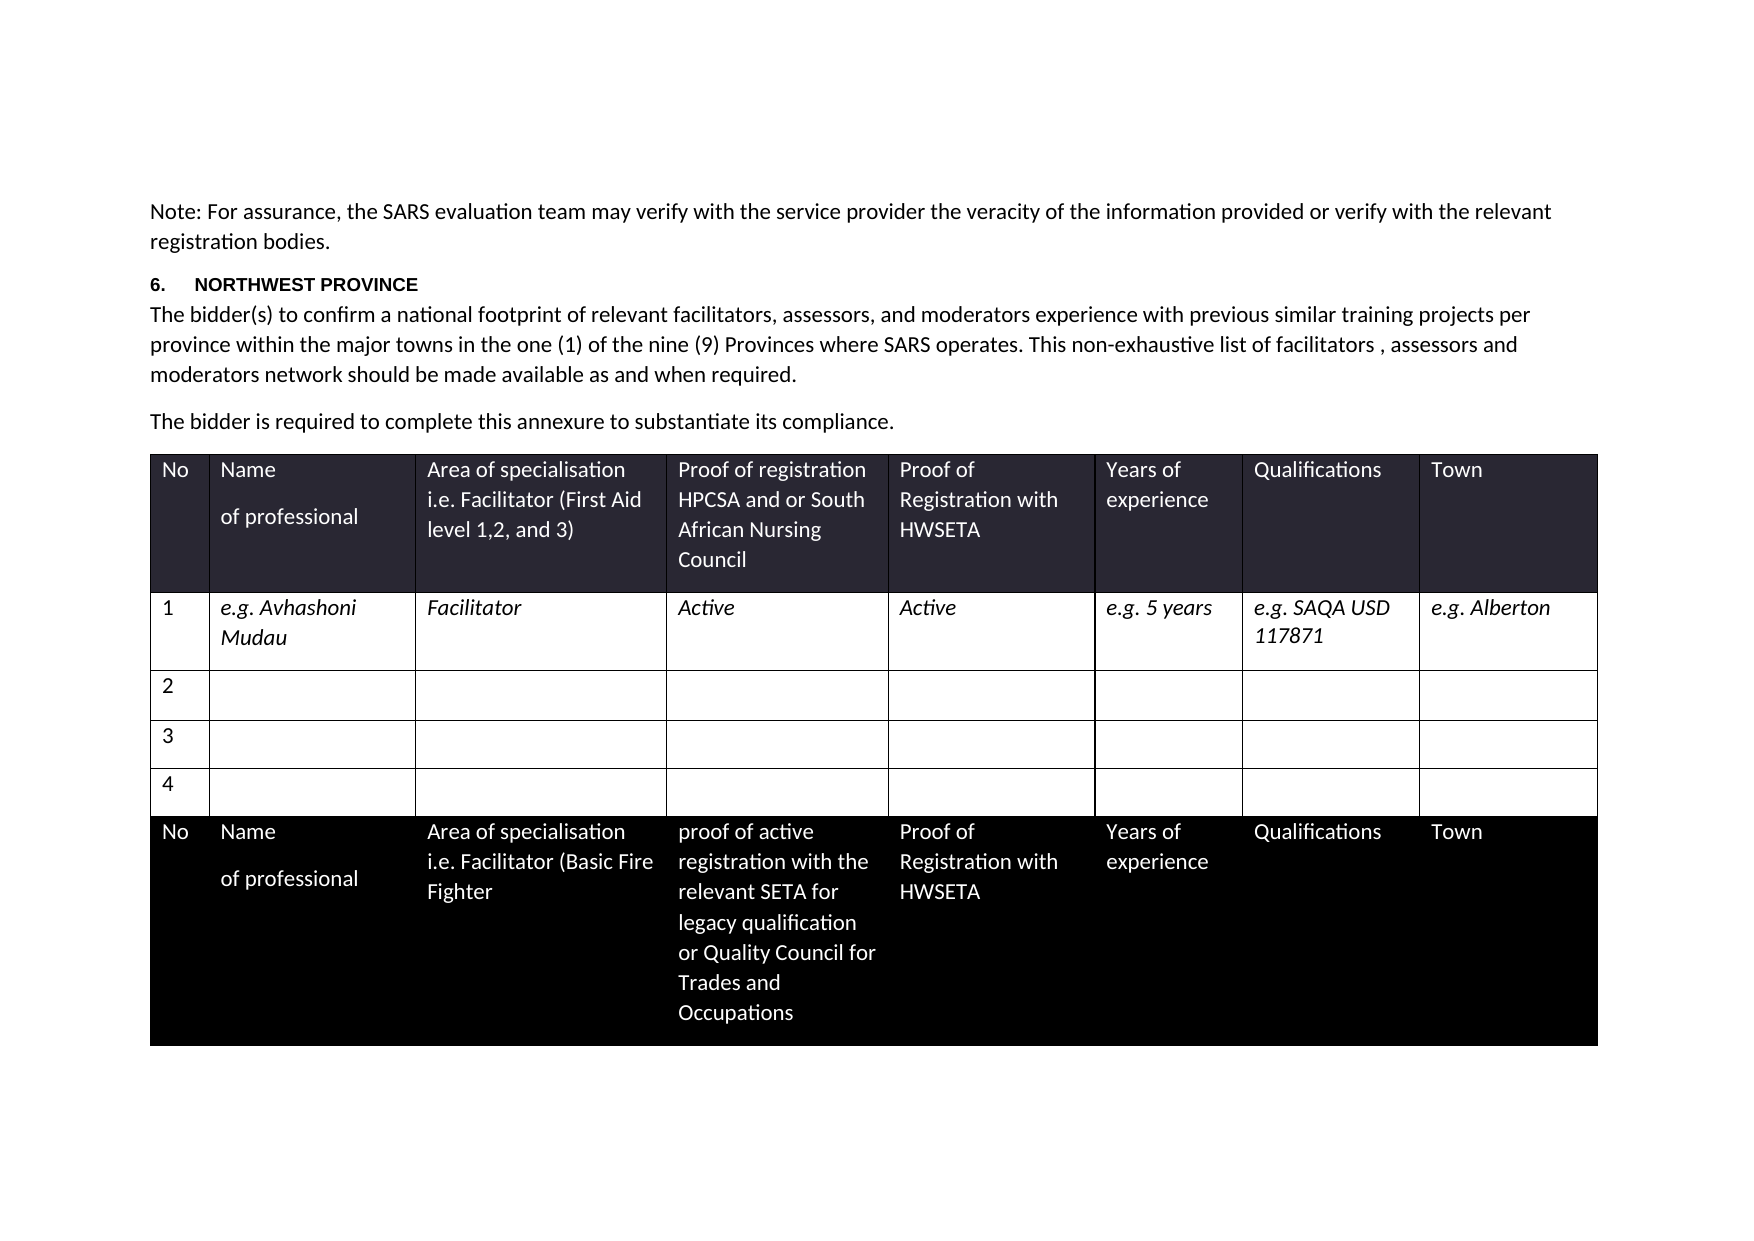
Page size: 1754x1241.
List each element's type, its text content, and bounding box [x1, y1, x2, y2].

table_cell [1420, 671, 1597, 720]
table_cell [1243, 671, 1419, 720]
table_header Years of experience [1096, 455, 1242, 592]
table_cell e.g. 5 years [1096, 593, 1242, 670]
table_cell Name of professional [210, 817, 415, 1045]
table_header Proof of Registration with HWSETA [889, 455, 1094, 592]
table_cell Active [889, 593, 1094, 670]
table_header Area of specialisation i.e. Facilitator (First Aid level 1,2, and 3) [416, 455, 666, 592]
table_cell [1096, 671, 1242, 720]
table_cell 4 [151, 769, 209, 816]
table_cell [889, 769, 1094, 816]
table_cell [1096, 769, 1242, 816]
table_cell [1096, 721, 1242, 768]
table_cell [1420, 769, 1597, 816]
table_cell [416, 721, 666, 768]
table_cell [210, 721, 415, 768]
table_cell Years of experience [1096, 817, 1242, 1045]
table_cell [889, 671, 1094, 720]
table_header Qualifications [1243, 455, 1419, 592]
table_cell [1243, 721, 1419, 768]
table_cell [1420, 721, 1597, 768]
table_header Name of professional [210, 455, 415, 592]
text Note: For assurance, the SARS evaluation team may verify with the service provider the veracity of the information provided or verify with the relevant registration bodies. [150, 197, 1604, 255]
table_cell 1 [151, 593, 209, 670]
table_cell [667, 769, 888, 816]
table_cell Qualifications [1243, 817, 1419, 1045]
table_cell [210, 769, 415, 816]
table_cell 2 [151, 671, 209, 720]
table_cell [889, 721, 1094, 768]
table_cell [667, 671, 888, 720]
table_header No [151, 455, 209, 592]
text The bidder(s) to confirm a national footprint of relevant facilitators, assessors, and moderators experience with previous similar training projects per province within the major towns in the one (1) of the nine (9) Provinces where SARS operates. This non-exhaustive list of facilitators , assessors and moderators network should be made available as and when required. [150, 300, 1604, 388]
table_cell proof of active registration with the relevant SETA for legacy qualification or Quality Council for Trades and Occupations [667, 817, 888, 1045]
table_cell [416, 769, 666, 816]
table_header Proof of registration HPCSA and or South African Nursing Council [667, 455, 888, 592]
table_header Town [1420, 455, 1597, 592]
table_cell 3 [151, 721, 209, 768]
table_cell e.g. SAQA USD 117871 [1243, 593, 1419, 670]
table_cell No [151, 817, 209, 1045]
table_cell Proof of Registration with HWSETA [889, 817, 1094, 1045]
table_cell [416, 671, 666, 720]
table_cell e.g. Alberton [1420, 593, 1597, 670]
table_cell [667, 721, 888, 768]
text The bidder is required to complete this annexure to substantiate its compliance. [150, 407, 1604, 435]
table_cell Area of specialisation i.e. Facilitator (Basic Fire Fighter [416, 817, 666, 1045]
table_cell [1243, 769, 1419, 816]
table_cell Town [1420, 817, 1597, 1045]
table_cell Facilitator [416, 593, 666, 670]
table_cell e.g. Avhashoni Mudau [210, 593, 415, 670]
list NORTHWEST PROVINCE [150, 274, 1604, 296]
table_cell Active [667, 593, 888, 670]
table_cell [210, 671, 415, 720]
